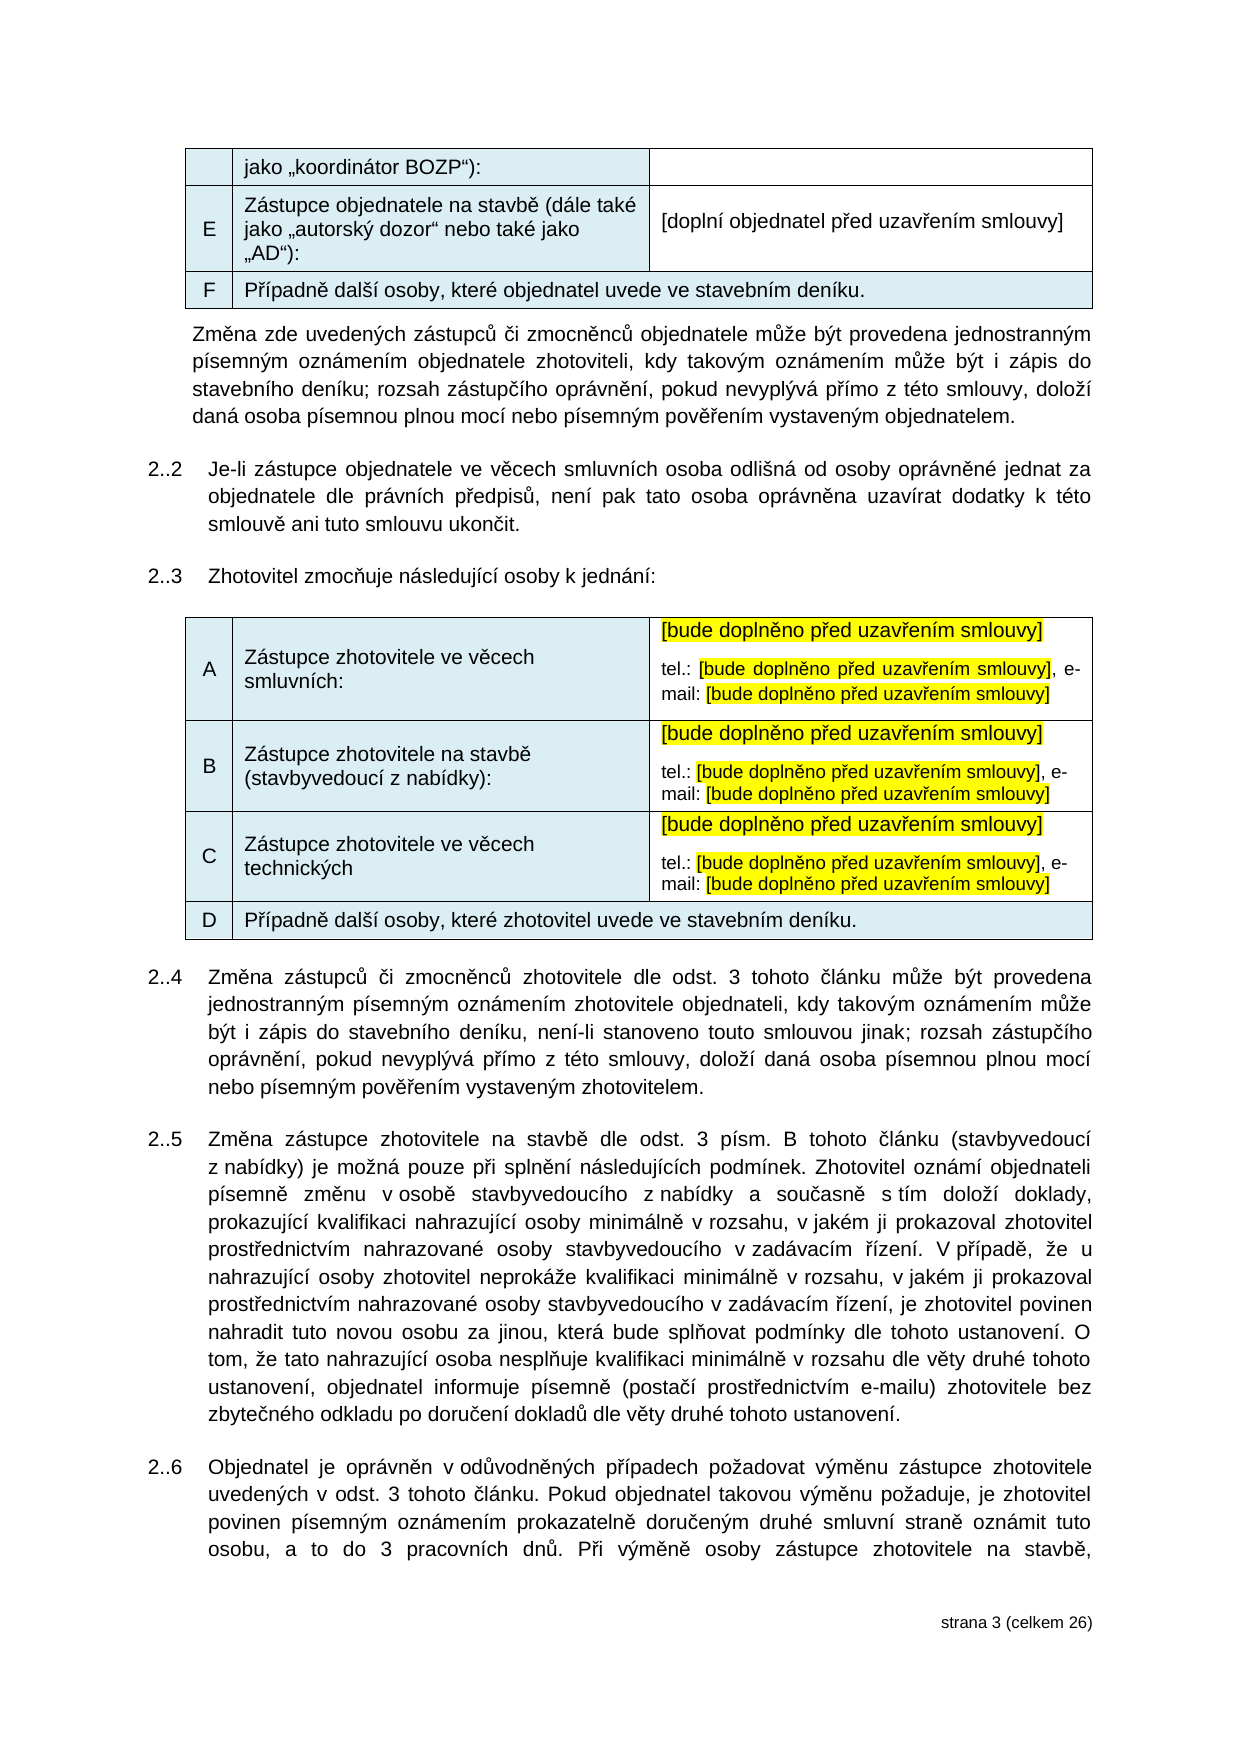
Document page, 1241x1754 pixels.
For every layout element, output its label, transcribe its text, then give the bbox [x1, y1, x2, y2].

table_cell E [186, 186, 232, 271]
table_cell Případně další osoby, které zhotovitel uvede ve stavebním deníku. [233, 902, 1092, 938]
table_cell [233, 149, 649, 185]
table_cell [doplní objednatel před uzavřením smlouvy] [650, 186, 1092, 271]
table_header Zástupce zhotovitele ve věcech smluvních: [233, 618, 649, 720]
subtitle Zhotovitel zmocňuje následující osoby k jednání: [148, 564, 1092, 588]
table_cell C [186, 812, 232, 901]
subtitle Je-li zástupce objednatele ve věcech smluvních osoba odlišná od osoby oprávněné jednat za objednatele dle právních předpisů, není pak tato osoba oprávněna uzavírat dodatky k této smlouvě ani tuto smlouvu ukončit. [148, 457, 1092, 536]
subtitle Změna zástupců či zmocněnců zhotovitele dle odst. 3 tohoto článku může být provedena jednostranným písemným oznámením zhotovitele objednateli, kdy takovým oznámením může být i zápis do stavebního deníku, není-li stanoveno touto smlouvou jinak; rozsah zástupčího oprávnění, pokud nevyplývá přímo z této smlouvy, doloží daná osoba písemnou plnou mocí nebo písemným pověřením vystaveným zhotovitelem. [148, 964, 1092, 1098]
table_cell F [186, 272, 232, 308]
table_cell [bude doplněno před uzavřením smlouvy] tel.: [bude doplněno před uzavřením smlouvy], e-mail: [bude doplněno před uzavřením smlouvy] [650, 721, 1092, 811]
table_cell B [186, 721, 232, 811]
subtitle Změna zástupce zhotovitele na stavbě dle odst. 3 písm. B tohoto článku (stavbyvedoucí z nabídky) je možná pouze při splnění následujících podmínek. Zhotovitel oznámí objednateli písemně změnu v osobě stavbyvedoucího z nabídky a současně s tím doloží doklady, prokazující kvalifikaci nahrazující osoby minimálně v rozsahu, v jakém ji prokazoval zhotovitel prostřednictvím nahrazované osoby stavbyvedoucího v zadávacím řízení. V případě, že u nahrazující osoby zhotovitel neprokáže kvalifikaci minimálně v rozsahu, v jakém ji prokazoval prostřednictvím nahrazované osoby stavbyvedoucího v zadávacím řízení, je zhotovitel povinen nahradit tuto novou osobu za jinou, která bude splňovat podmínky dle tohoto ustanovení. O tom, že tato nahrazující osoba nesplňuje kvalifikaci minimálně v rozsahu dle věty druhé tohoto ustanovení, objednatel informuje písemně (postačí prostřednictvím e-mailu) zhotovitele bez zbytečného odkladu po doručení dokladů dle věty druhé tohoto ustanovení. [148, 1127, 1092, 1426]
text Změna zde uvedených zástupců či zmocněnců objednatele může být provedena jednostranným písemným oznámením objednatele zhotoviteli, kdy takovým oznámením může být i zápis do stavebního deníku; rozsah zástupčího oprávnění, pokud nevyplývá přímo z této smlouvy, doloží daná osoba písemnou plnou mocí nebo písemným pověřením vystaveným objednatelem. [192, 322, 1092, 428]
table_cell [650, 149, 1092, 185]
table_header A [186, 618, 232, 720]
table_cell Případně další osoby, které objednatel uvede ve stavebním deníku. [233, 272, 1092, 308]
table_cell D [186, 149, 232, 185]
table_header [bude doplněno před uzavřením smlouvy] tel.: [bude doplněno před uzavřením smlouvy], e-mail: [bude doplněno před uzavřením smlouvy] [650, 618, 1092, 720]
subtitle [148, 1454, 1092, 1561]
table_cell Zástupce zhotovitele ve věcech technických [233, 812, 649, 901]
table_cell [bude doplněno před uzavřením smlouvy] tel.: [bude doplněno před uzavřením smlouvy], e-mail: [bude doplněno před uzavřením smlouvy] [650, 812, 1092, 901]
table_cell Zástupce zhotovitele na stavbě (stavbyvedoucí z nabídky): [233, 721, 649, 811]
table_cell Zástupce objednatele na stavbě (dále také jako „autorský dozor“ nebo také jako „AD“): [233, 186, 649, 271]
table_cell D [186, 902, 232, 938]
